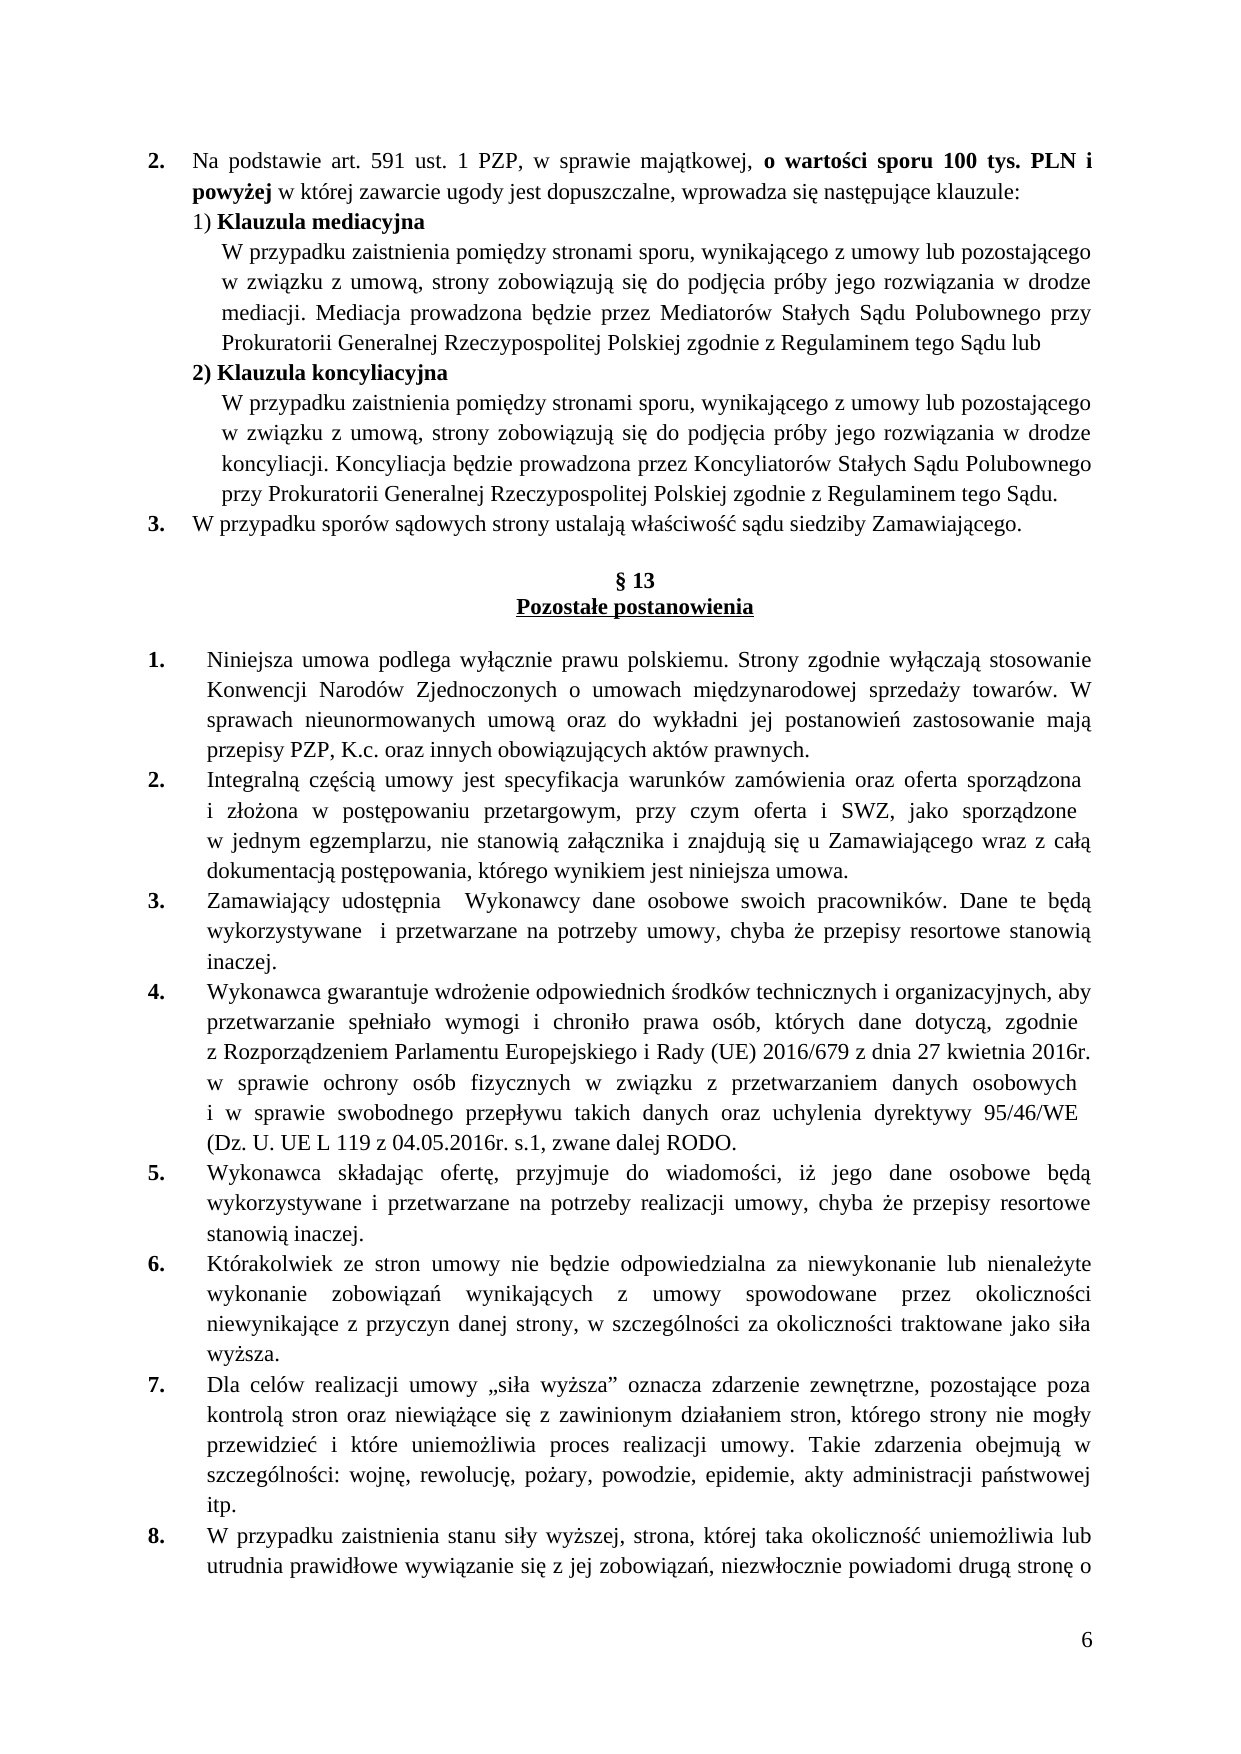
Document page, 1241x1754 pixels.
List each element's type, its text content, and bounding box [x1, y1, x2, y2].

text Pozostałe postanowienia [177, 593, 1093, 619]
list 2) Klauzula koncyliacyjna [192, 359, 1093, 385]
list Niniejsza umowa podlega wyłącznie prawu polskiemu. Strony zgodnie wyłączają stosowanie Konwencji Narodów Zjednoczonych o umowach międzynarodowej sprzedaży towarów. W sprawach nieunormowanych umową oraz do wykładni jej postanowień zastosowanie mają przepisy PZP, K.c. oraz innych obowiązujących aktów prawnych. [148, 646, 1093, 763]
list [148, 1522, 1093, 1578]
list Integralną częścią umowy jest specyfikacja warunków zamówienia oraz oferta sporządzona i złożona w postępowaniu przetargowym, przy czym oferta i SWZ, jako sporządzone w jednym egzemplarzu, nie stanowią załącznika i znajdują się u Zamawiającego wraz z całą dokumentacją postępowania, którego wynikiem jest niniejsza umowa. [148, 767, 1093, 883]
list W przypadku zaistnienia pomiędzy stronami sporu, wynikającego z umowy lub pozostającego w związku z umową, strony zobowiązują się do podjęcia próby jego rozwiązania w drodze koncyliacji. Koncyliacja będzie prowadzona przez Koncyliatorów Stałych Sądu Polubownego przy Prokuratorii Generalnej Rzeczypospolitej Polskiej zgodnie z Regulaminem tego Sądu. [221, 389, 1093, 506]
list 1) Klauzula mediacyjna [192, 208, 1093, 234]
list Którakolwiek ze stron umowy nie będzie odpowiedzialna za niewykonanie lub nienależyte wykonanie zobowiązań wynikających z umowy spowodowane przez okoliczności niewynikające z przyczyn danej strony, w szczególności za okoliczności traktowane jako siła wyższa. [148, 1250, 1093, 1367]
list Wykonawca składając ofertę, przyjmuje do wiadomości, iż jego dane osobowe będą wykorzystywane i przetwarzane na potrzeby realizacji umowy, chyba że przepisy resortowe stanowią inaczej. [148, 1159, 1093, 1246]
list Zamawiający udostępnia Wykonawcy dane osobowe swoich pracowników. Dane te będą wykorzystywane i przetwarzane na potrzeby umowy, chyba że przepisy resortowe stanowią inaczej. [148, 887, 1093, 974]
list Wykonawca gwarantuje wdrożenie odpowiednich środków technicznych i organizacyjnych, aby przetwarzanie spełniało wymogi i chroniło prawa osób, których dane dotyczą, zgodnie z Rozporządzeniem Parlamentu Europejskiego i Rady (UE) 2016/679 z dnia 27 kwietnia 2016r. w sprawie ochrony osób fizycznych w związku z przetwarzaniem danych osobowych i w sprawie swobodnego przepływu takich danych oraz uchylenia dyrektywy 95/46/WE (Dz. U. UE L 119 z 04.05.2016r. s.1, zwane dalej RODO. [148, 978, 1093, 1155]
list Dla celów realizacji umowy „siła wyższa” oznacza zdarzenie zewnętrzne, pozostające poza kontrolą stron oraz niewiążące się z zawinionym działaniem stron, którego strony nie mogły przewidzieć i które uniemożliwia proces realizacji umowy. Takie zdarzenia obejmują w szczególności: wojnę, rewolucję, pożary, powodzie, epidemie, akty administracji państwowej itp. [148, 1371, 1093, 1518]
text § 13 [177, 567, 1093, 593]
list Na podstawie art. 591 ust. 1 PZP, w sprawie majątkowej, o wartości sporu 100 tys. PLN i powyżej w której zawarcie ugody jest dopuszczalne, wprowadza się następujące klauzule: [148, 148, 1093, 204]
list W przypadku sporów sądowych strony ustalają właściwość sądu siedziby Zamawiającego. [148, 510, 1093, 536]
list W przypadku zaistnienia pomiędzy stronami sporu, wynikającego z umowy lub pozostającego w związku z umową, strony zobowiązują się do podjęcia próby jego rozwiązania w drodze mediacji. Mediacja prowadzona będzie przez Mediatorów Stałych Sądu Polubownego przy Prokuratorii Generalnej Rzeczypospolitej Polskiej zgodnie z Regulaminem tego Sądu lub [221, 238, 1093, 355]
